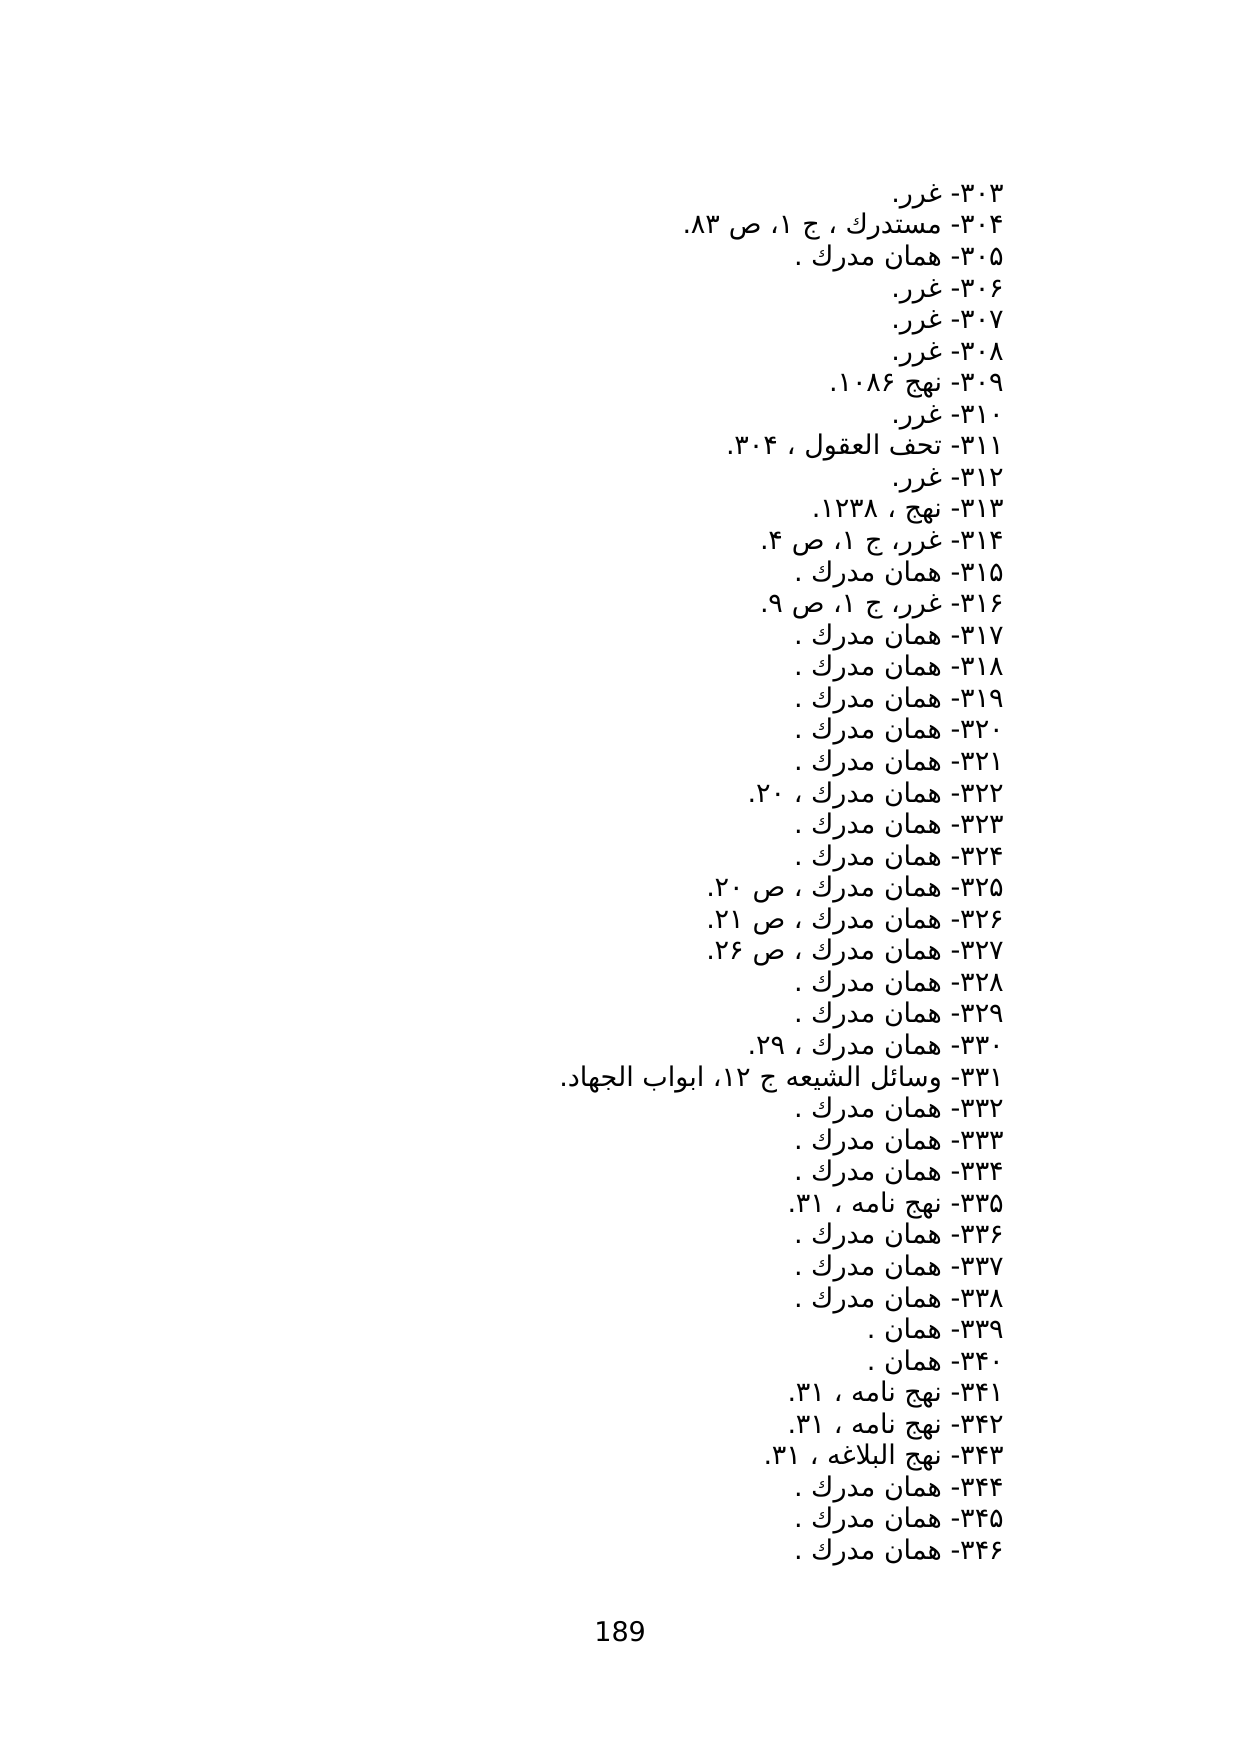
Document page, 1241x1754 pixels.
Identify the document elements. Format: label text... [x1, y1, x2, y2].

text ۳۲۷- همان مدرك ، ص ۲۶. [236, 935, 1004, 966]
text ۳۴۳- نهج البلاغه ، ۳۱. [236, 1440, 1004, 1471]
text ۳۴۶- همان مدرك . [236, 1534, 1004, 1566]
text ۳۴۰- همان . [236, 1345, 1004, 1377]
text ۳۲۶- همان مدرك ، ص ۲۱. [236, 903, 1004, 935]
text ۳۱۰- غرر. [236, 398, 1004, 430]
text ۳۳۹- همان . [236, 1313, 1004, 1345]
text ۳۴۲- نهج نامه ، ۳۱. [236, 1408, 1004, 1440]
text ۳۳۶- همان مدرك . [236, 1219, 1004, 1250]
text ۳۲۹- همان مدرك . [236, 998, 1004, 1029]
text ۳۲۱- همان مدرك . [236, 745, 1004, 777]
text ۳۳۴- همان مدرك . [236, 1156, 1004, 1187]
text ۳۴۴- همان مدرك . [236, 1471, 1004, 1503]
text ۳۳۰- همان مدرك ، ۲۹. [236, 1029, 1004, 1061]
text ۳۰۴- مستدرك ، ج ۱، ص ۸۳. [236, 209, 1004, 240]
text ۳۲۸- همان مدرك . [236, 966, 1004, 998]
text ۳۱۴- غرر، ج ۱، ص ۴. [236, 524, 1004, 556]
text ۳۳۱- وسائل الشيعه ج ۱۲، ابواب الجهاد. [236, 1061, 1004, 1092]
text ۳۱۶- غرر، ج ۱، ص ۹. [236, 587, 1004, 619]
text ۳۳۳- همان مدرك . [236, 1124, 1004, 1156]
text ۳۰۹- نهج ۱۰۸۶. [236, 367, 1004, 398]
text ۳۰۳- غرر. [236, 177, 1004, 209]
text ۳۳۸- همان مدرك . [236, 1282, 1004, 1313]
text ۳۰۵- همان مدرك . [236, 240, 1004, 272]
text ۳۱۷- همان مدرك . [236, 619, 1004, 651]
text ۳۱۳- نهج ، ۱۲۳۸. [236, 493, 1004, 524]
text ۳۲۵- همان مدرك ، ص ۲۰. [236, 872, 1004, 903]
text ۳۳۲- همان مدرك . [236, 1092, 1004, 1124]
text ۳۱۹- همان مدرك . [236, 682, 1004, 714]
text ۳۲۴- همان مدرك . [236, 840, 1004, 872]
text ۳۱۱- تحف العقول ، ۳۰۴. [236, 430, 1004, 461]
text ۳۱۸- همان مدرك . [236, 651, 1004, 682]
text ۳۲۲- همان مدرك ، ۲۰. [236, 777, 1004, 808]
text ۳۳۵- نهج نامه ، ۳۱. [236, 1187, 1004, 1219]
text ۳۰۷- غرر. [236, 303, 1004, 335]
text ۳۰۸- غرر. [236, 335, 1004, 367]
text ۳۲۰- همان مدرك . [236, 714, 1004, 745]
text ۳۱۲- غرر. [236, 461, 1004, 493]
text ۳۴۵- همان مدرك . [236, 1503, 1004, 1534]
text ۳۴۱- نهج نامه ، ۳۱. [236, 1377, 1004, 1408]
text ۳۳۷- همان مدرك . [236, 1250, 1004, 1282]
text ۳۰۶- غرر. [236, 272, 1004, 303]
text ۳۲۳- همان مدرك . [236, 808, 1004, 840]
text ۳۱۵- همان مدرك . [236, 556, 1004, 587]
